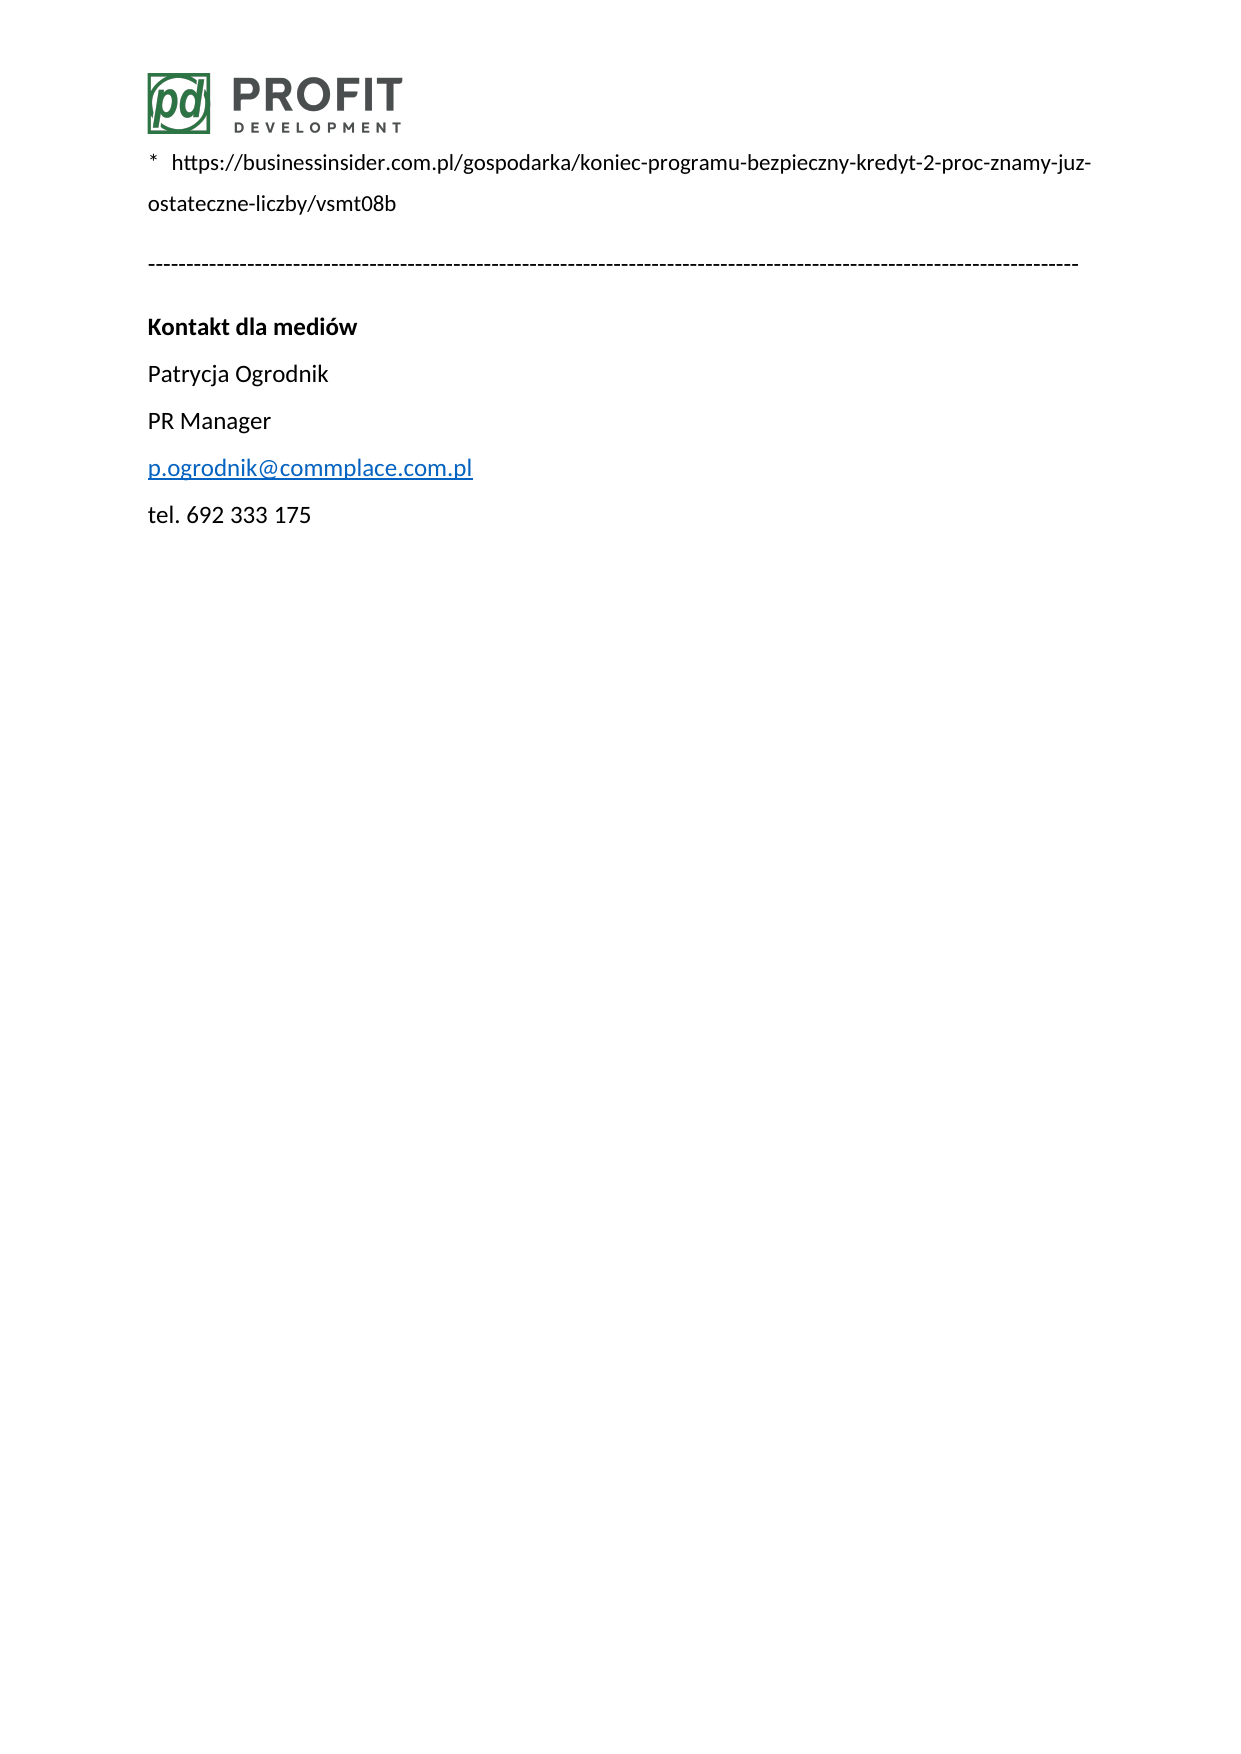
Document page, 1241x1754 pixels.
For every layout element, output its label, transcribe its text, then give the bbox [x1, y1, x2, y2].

text Patrycja Ogrodnik [148, 358, 1093, 388]
text * https://businessinsider.com.pl/gospodarka/koniec-programu-bezpieczny-kredyt-2-proc-znamy-juz-ostateczne-liczby/vsmt08b [148, 148, 1093, 218]
text tel. 692 333 175 [148, 499, 1093, 530]
text PR Manager [148, 405, 1093, 436]
text -------------------------------------------------------------------------------------------------------------------------- [148, 248, 1093, 279]
text Kontakt dla mediów [148, 311, 1093, 341]
picture [147, 73, 403, 134]
text p.ogrodnik@commplace.com.pl [148, 452, 1093, 483]
